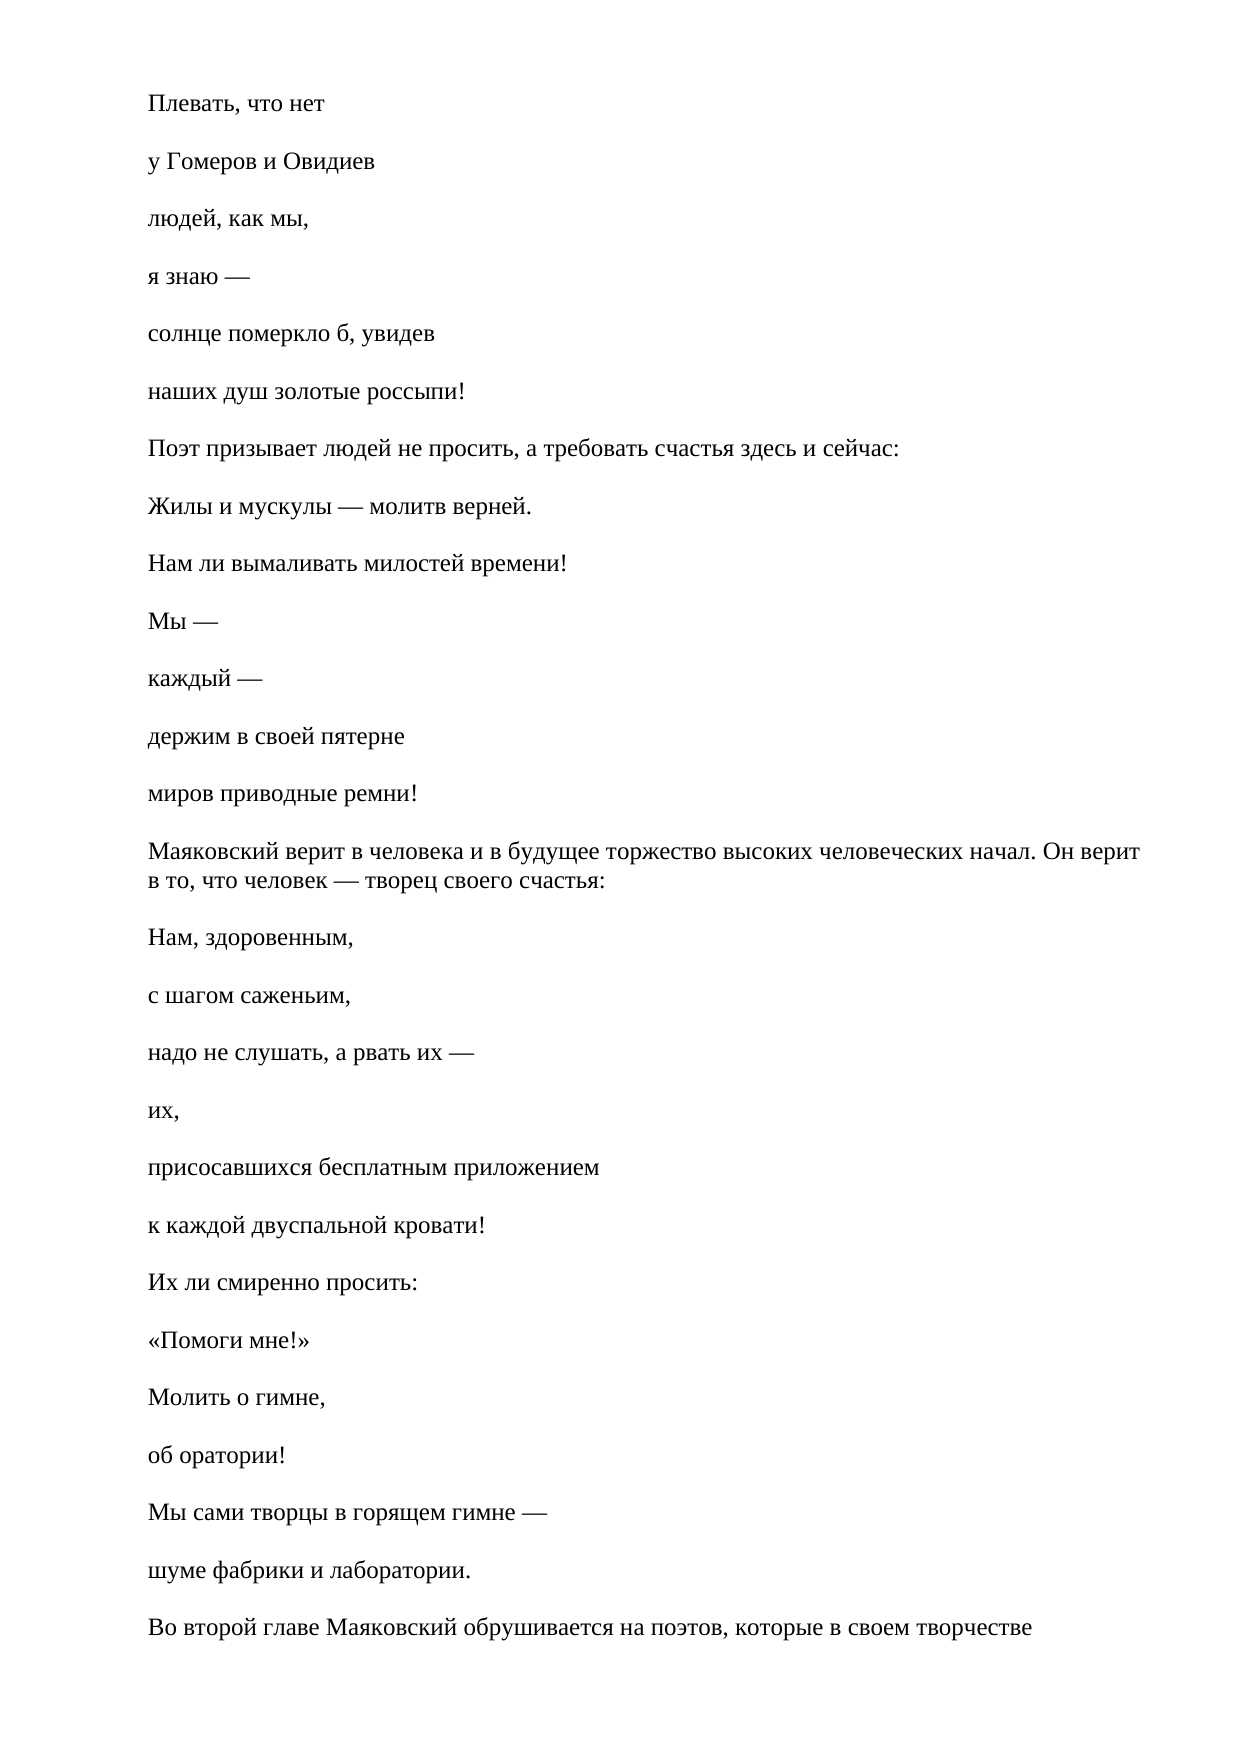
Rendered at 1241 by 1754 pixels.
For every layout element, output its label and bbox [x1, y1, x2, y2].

text [148, 88, 1152, 1641]
